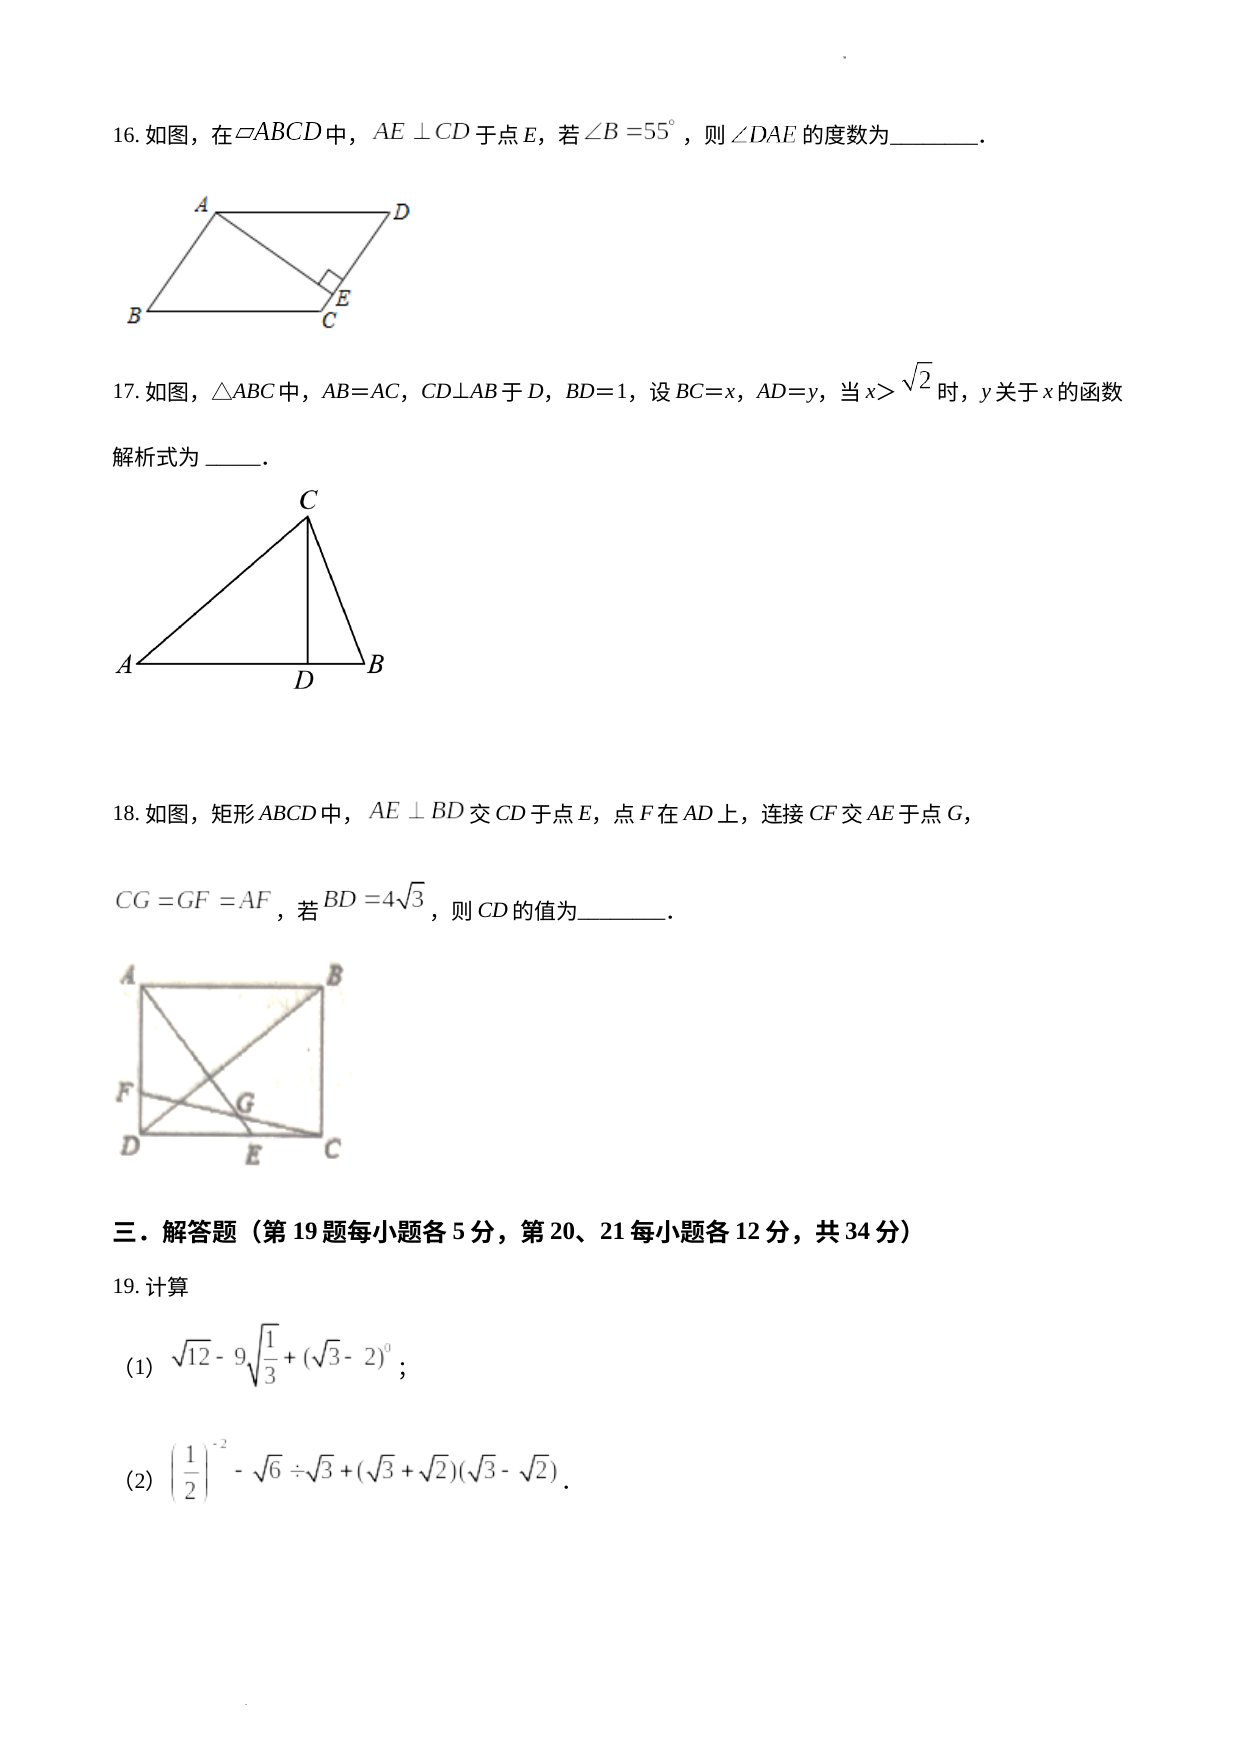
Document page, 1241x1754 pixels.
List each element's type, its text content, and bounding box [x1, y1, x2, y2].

picture [112, 182, 419, 336]
text 16. 如图，在中，于点E，若，则的度数为________． [112, 102, 1128, 167]
text 三．解答题（第19题每小题各5分，第20、21每小题各12分，共34分） [112, 1198, 1128, 1263]
text 19. 计算 [112, 1270, 1128, 1302]
text （1）； [112, 1318, 1128, 1416]
text （2）． [112, 1431, 1128, 1529]
text 18. 如图，矩形ABCD中，交CD于点E，点F在AD上，连接CF交AE于点G，，若，则CD的值为________． [112, 780, 1128, 942]
text 17. 如图，△ABC中，AB＝AC，CD⊥AB于D，BD＝1，设BC＝x，AD＝y，当x＞时，y关于x的函数解析式为 _____． [112, 358, 1128, 472]
picture [112, 487, 386, 691]
picture [112, 958, 352, 1170]
